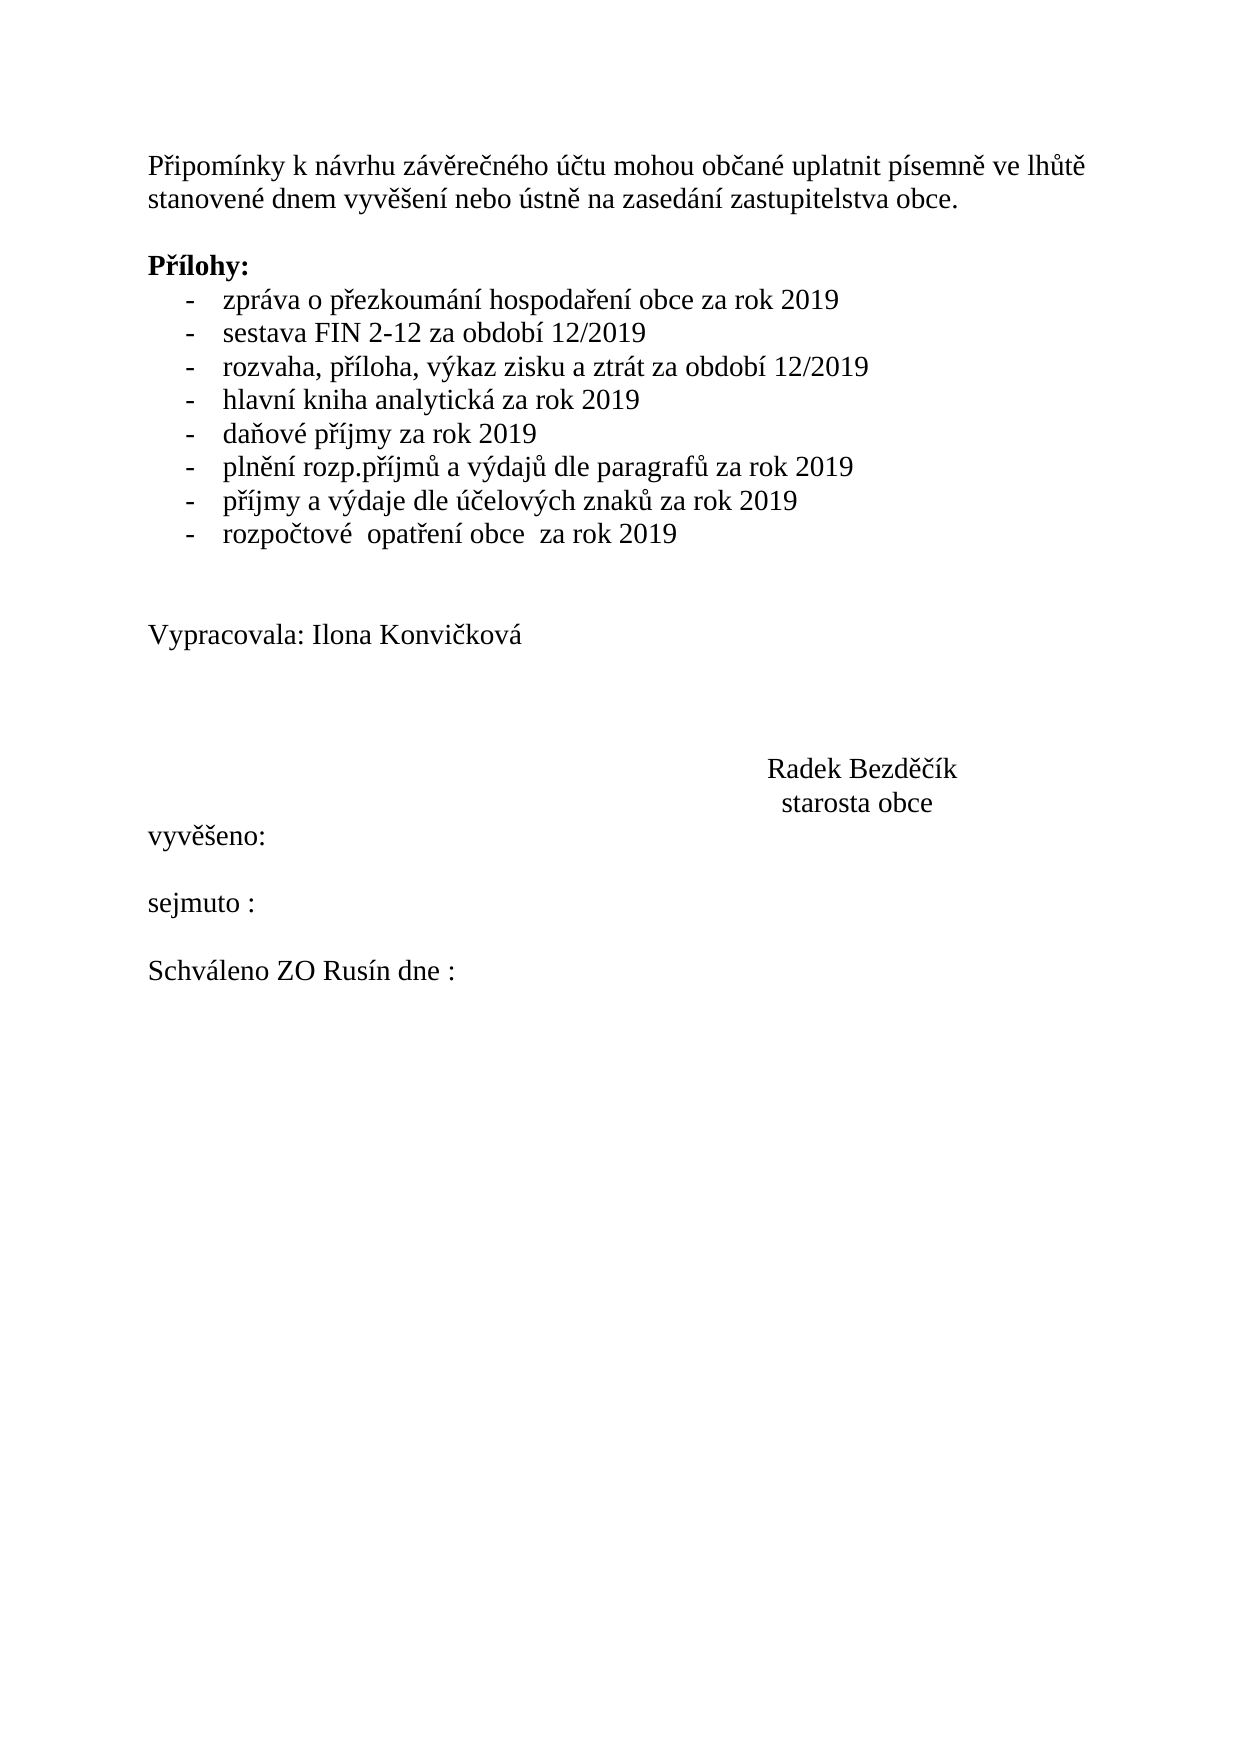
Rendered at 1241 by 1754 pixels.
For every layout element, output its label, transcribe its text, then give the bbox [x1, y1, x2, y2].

list daňové příjmy za rok 2019 [185, 416, 1093, 449]
text starosta obce [664, 785, 1093, 818]
list hlavní kniha analytická za rok 2019 [185, 382, 1093, 416]
text Vypracovala: Ilona Konvičková [148, 617, 1093, 651]
list rozpočtové opatření obce za rok 2019 [185, 517, 1093, 550]
text sejmuto : [148, 886, 1093, 919]
text Připomínky k návrhu závěrečného účtu mohou občané uplatnit písemně ve lhůtě stanovené dnem vyvěšení nebo ústně na zasedání zastupitelstva obce. [148, 148, 1093, 215]
list příjmy a výdaje dle účelových znaků za rok 2019 [185, 483, 1093, 517]
list zpráva o přezkoumání hospodaření obce za rok 2019 [185, 282, 1093, 315]
list sestava FIN 2-12 za období 12/2019 [185, 315, 1093, 349]
text Schváleno ZO Rusín dne : [148, 953, 1093, 986]
text vyvěšeno: [148, 818, 1093, 852]
list rozvaha, příloha, výkaz zisku a ztrát za období 12/2019 [185, 349, 1093, 382]
text Přílohy: [148, 248, 1093, 282]
list plnění rozp.příjmů a výdajů dle paragrafů za rok 2019 [185, 449, 1093, 483]
text Radek Bezděčík [148, 751, 1093, 785]
